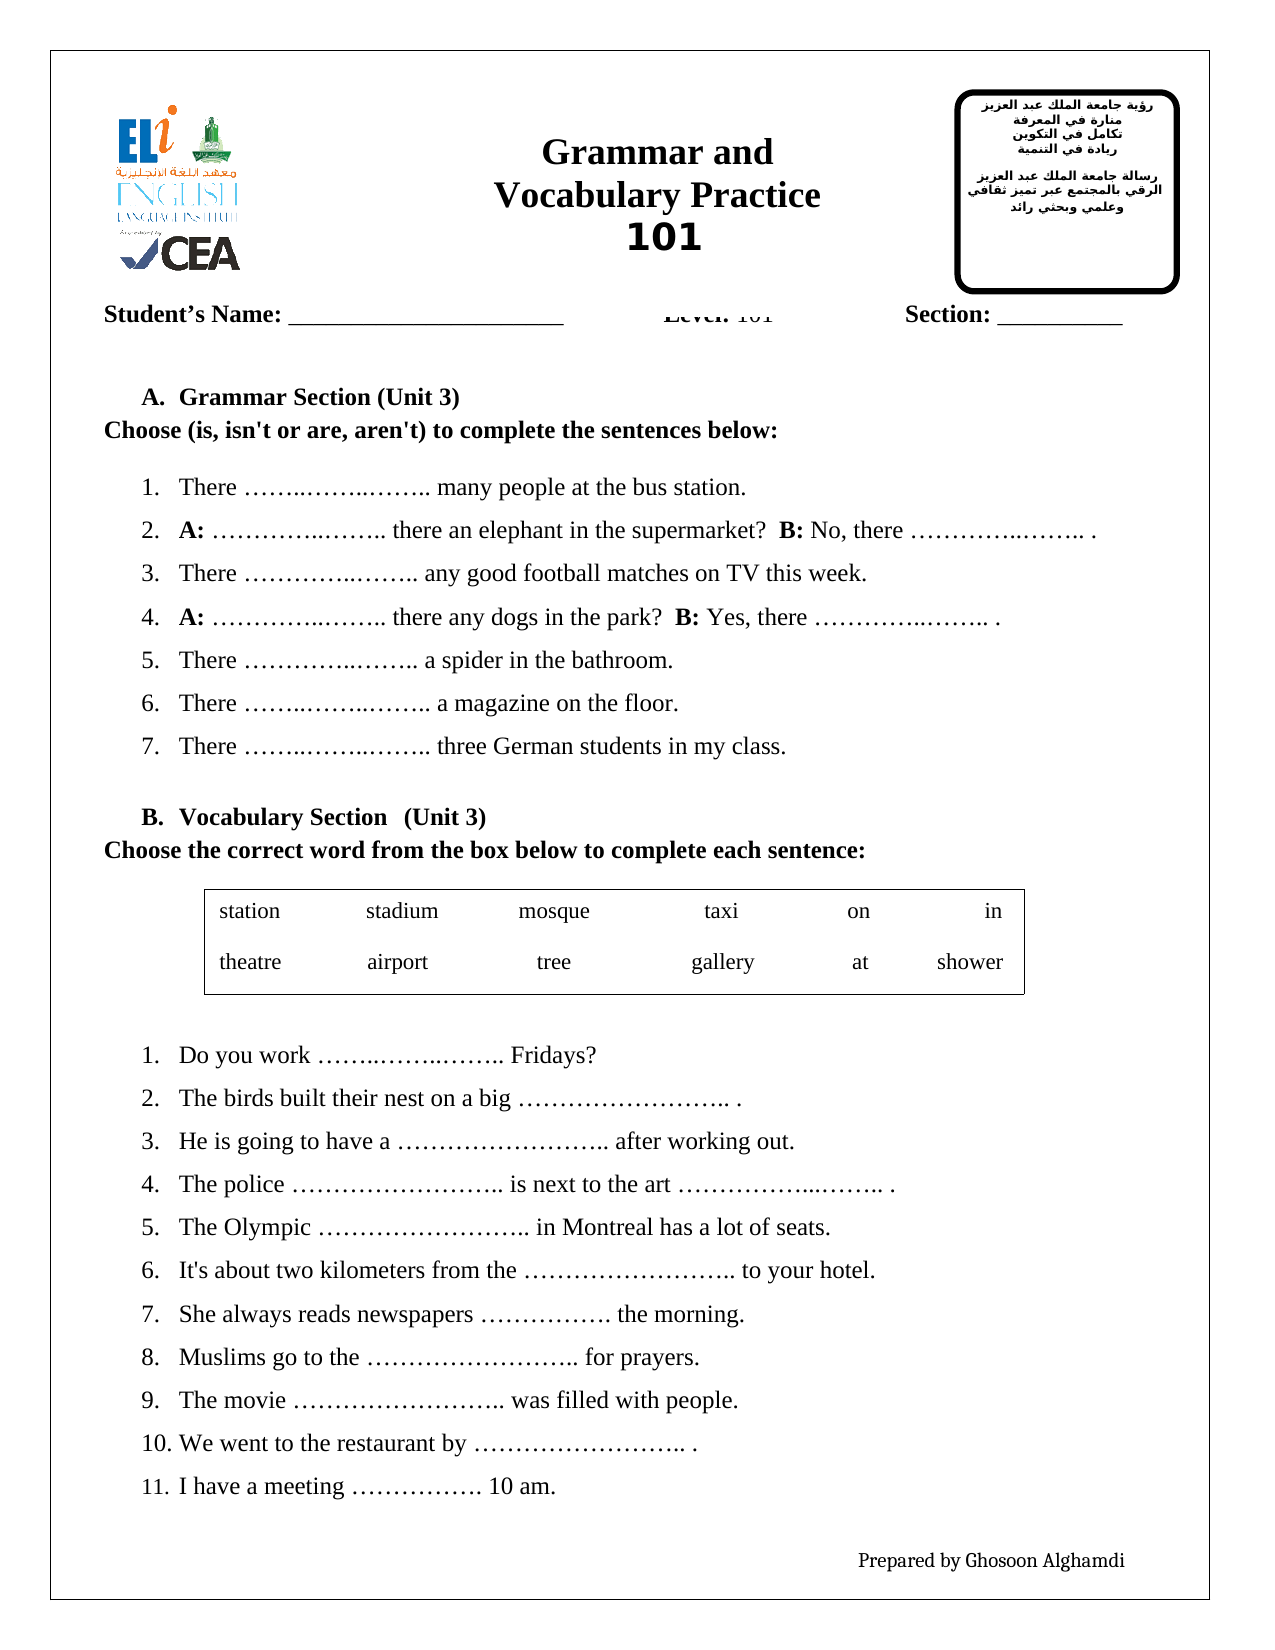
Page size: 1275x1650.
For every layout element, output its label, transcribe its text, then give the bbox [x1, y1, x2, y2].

list Do you work ……..……..…….. Fridays? [141, 1040, 1125, 1069]
list He is going to have a …………………….. after working out. [141, 1126, 1125, 1155]
list A: …………..…….. there an elephant in the supermarket? B: No, there …………..…….. . [141, 515, 1125, 544]
list Muslims go to the …………………….. for prayers. [141, 1342, 1125, 1371]
list A: …………..…….. there any dogs in the park? B: Yes, there …………..…….. . [141, 602, 1125, 630]
text Choose the correct word from the box below to complete each sentence: [103, 835, 1125, 864]
list Grammar Section (Unit 3) [141, 382, 1125, 411]
list The movie …………………….. was filled with people. [141, 1385, 1125, 1414]
list There ……..……..…….. many people at the bus station. [141, 472, 1125, 501]
list There …………..…….. any good football matches on TV this week. [141, 558, 1125, 587]
list The Olympic …………………….. in Montreal has a lot of seats. [141, 1212, 1125, 1241]
list There …………..…….. a spider in the bathroom. [141, 645, 1125, 673]
list There ……..……..…….. three German students in my class. [141, 731, 1125, 760]
text Student’s Name: ______________________ Level: 101 Section: __________ [103, 299, 1125, 328]
picture [103, 103, 255, 274]
list The police …………………….. is next to the art ……………...…….. . [141, 1169, 1125, 1198]
list I have a meeting ……………. 10 am. [141, 1471, 1125, 1500]
list We went to the restaurant by …………………….. . [141, 1428, 1125, 1457]
list Vocabulary Section (Unit 3) [141, 802, 1125, 831]
list She always reads newspapers ……………. the morning. [141, 1299, 1125, 1327]
list There ……..……..…….. a magazine on the floor. [141, 688, 1125, 717]
list It's about two kilometers from the …………………….. to your hotel. [141, 1256, 1125, 1284]
list The birds built their nest on a big …………………….. . [141, 1083, 1125, 1112]
text Choose (is, isn't or are, aren't) to complete the sentences below: [103, 415, 1125, 443]
